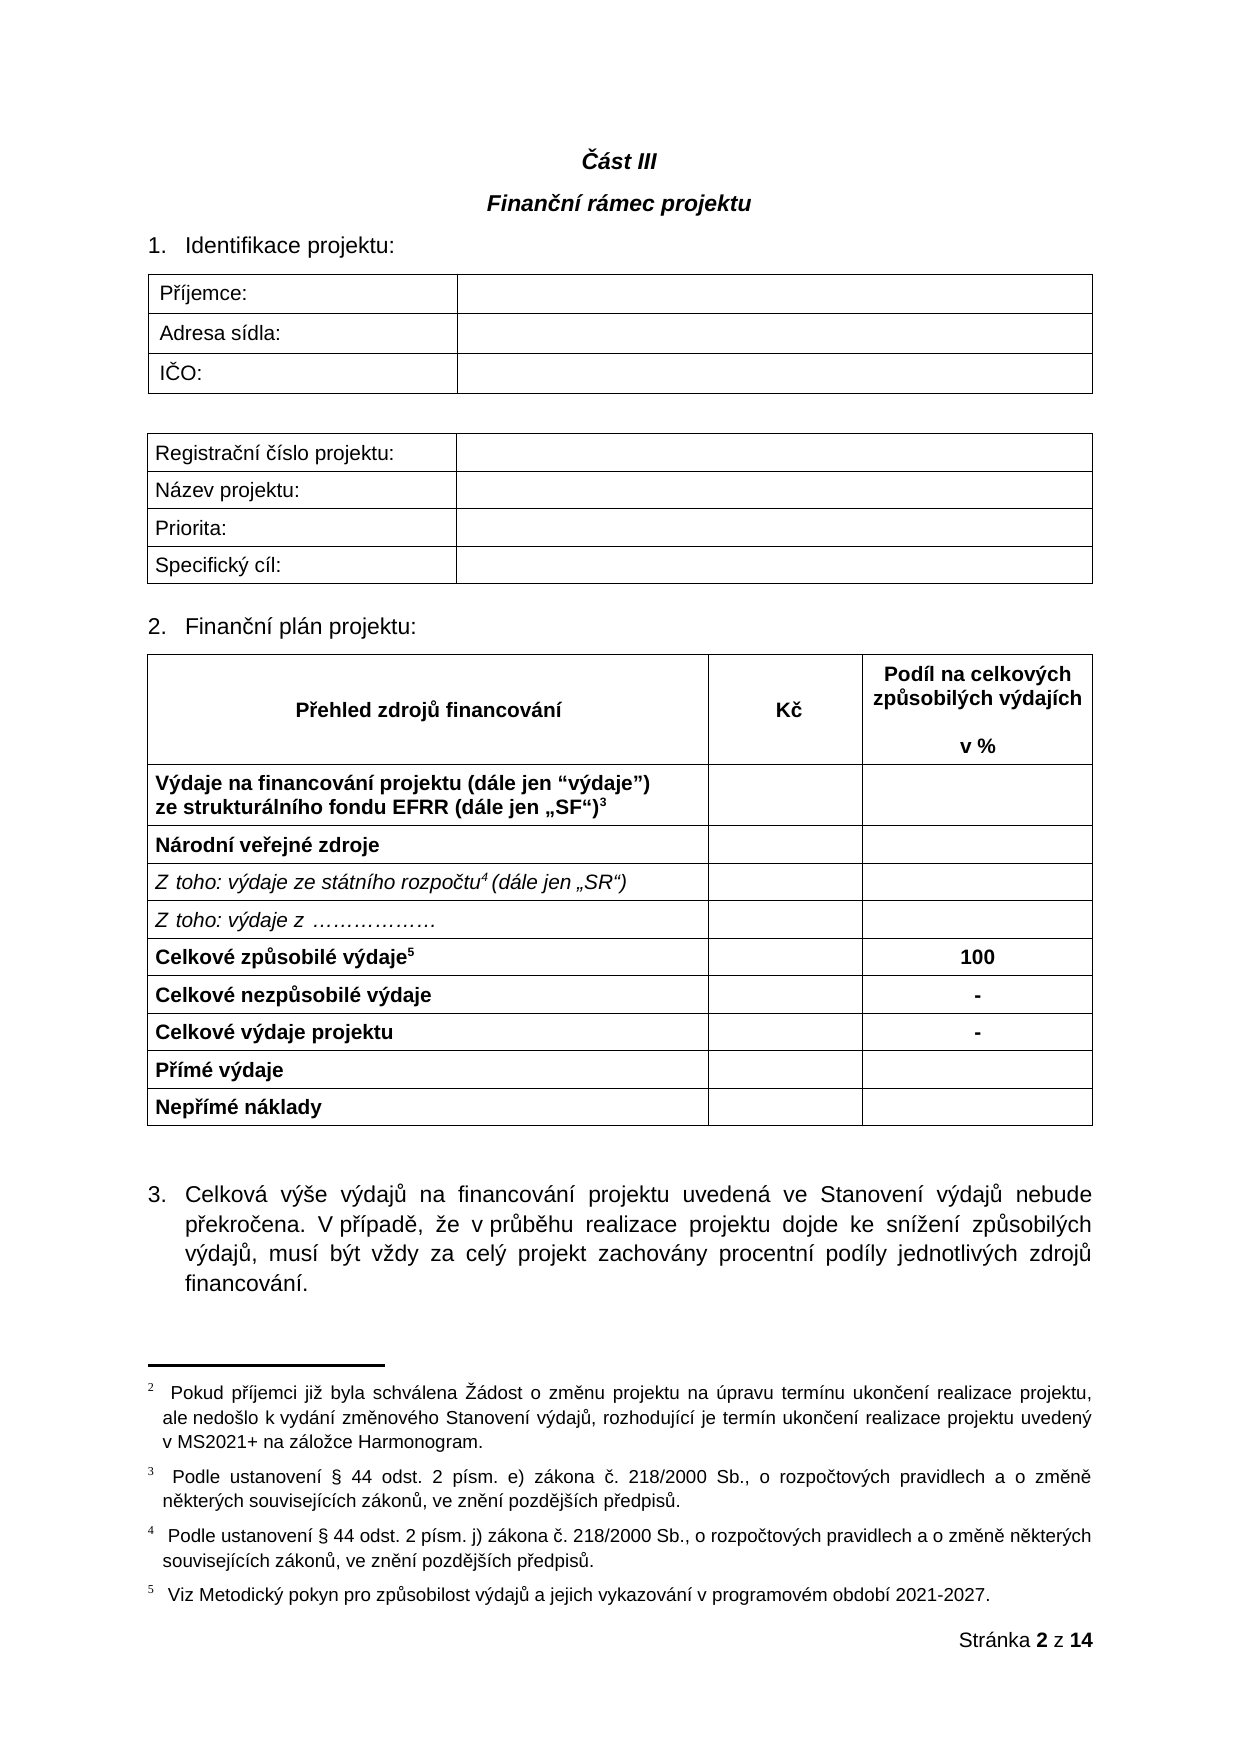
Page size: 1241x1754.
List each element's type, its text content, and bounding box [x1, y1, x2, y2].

table_cell Adresa sídla: [149, 314, 457, 353]
table_cell IČO: [149, 354, 457, 393]
table_cell [709, 765, 862, 825]
table_header Registrační číslo projektu: [148, 434, 456, 471]
table_cell Z toho: výdaje ze státního rozpočtu (dále jen „SR“) [148, 864, 708, 900]
table_cell Název projektu: [148, 472, 456, 508]
table_cell Národní veřejné zdroje [148, 826, 708, 863]
list Identifikace projektu: [148, 232, 1093, 258]
table_cell [709, 1014, 862, 1050]
table_cell [863, 901, 1092, 938]
table_cell [709, 1051, 862, 1088]
table_cell [709, 826, 862, 863]
table_header [458, 275, 1092, 313]
table_cell - [863, 1014, 1092, 1050]
table_cell 100 [863, 939, 1092, 975]
table_cell Celkové způsobilé výdaje [148, 939, 708, 975]
table_cell Celkové výdaje projektu [148, 1014, 708, 1050]
table_cell Přímé výdaje [148, 1051, 708, 1088]
list Finanční plán projektu: [148, 613, 1093, 639]
table_cell Výdaje na financování projektu (dále jen “výdaje”) ze strukturálního fondu EFRR (dále jen „SF“) [148, 765, 708, 825]
table_cell Celkové nezpůsobilé výdaje [148, 976, 708, 1013]
table_header Přehled zdrojů financování [148, 655, 708, 764]
table_cell Z toho: výdaje z ……………… [148, 901, 708, 938]
table_cell Nepřímé náklady [148, 1089, 708, 1125]
table_cell [863, 765, 1092, 825]
table_cell - [863, 976, 1092, 1013]
table_cell [863, 1089, 1092, 1125]
subtitle Část III [148, 148, 1093, 174]
table_cell [709, 976, 862, 1013]
table_cell [457, 472, 1092, 508]
table_cell [863, 1051, 1092, 1088]
table_cell [863, 864, 1092, 900]
table_header Kč [709, 655, 862, 764]
list Celková výše výdajů na financování projektu uvedená ve Stanovení výdajů nebude překročena. V případě, že v průběhu realizace projektu dojde ke snížení způsobilých výdajů, musí být vždy za celý projekt zachovány procentní podíly jednotlivých zdrojů financování. [148, 1181, 1093, 1296]
subtitle Finanční rámec projektu [148, 190, 1093, 216]
table_cell Specifický cíl: [148, 547, 456, 583]
table_cell [457, 509, 1092, 546]
table_cell [457, 547, 1092, 583]
table_cell [458, 314, 1092, 353]
table_cell [863, 826, 1092, 863]
table_cell [458, 354, 1092, 393]
table_cell [709, 939, 862, 975]
table_header [457, 434, 1092, 471]
table_cell [709, 901, 862, 938]
table_header Příjemce: [149, 275, 457, 313]
table_cell Priorita: [148, 509, 456, 546]
table_header Podíl na celkových způsobilých výdajích v % [863, 655, 1092, 764]
table_cell [709, 864, 862, 900]
table_cell [709, 1089, 862, 1125]
